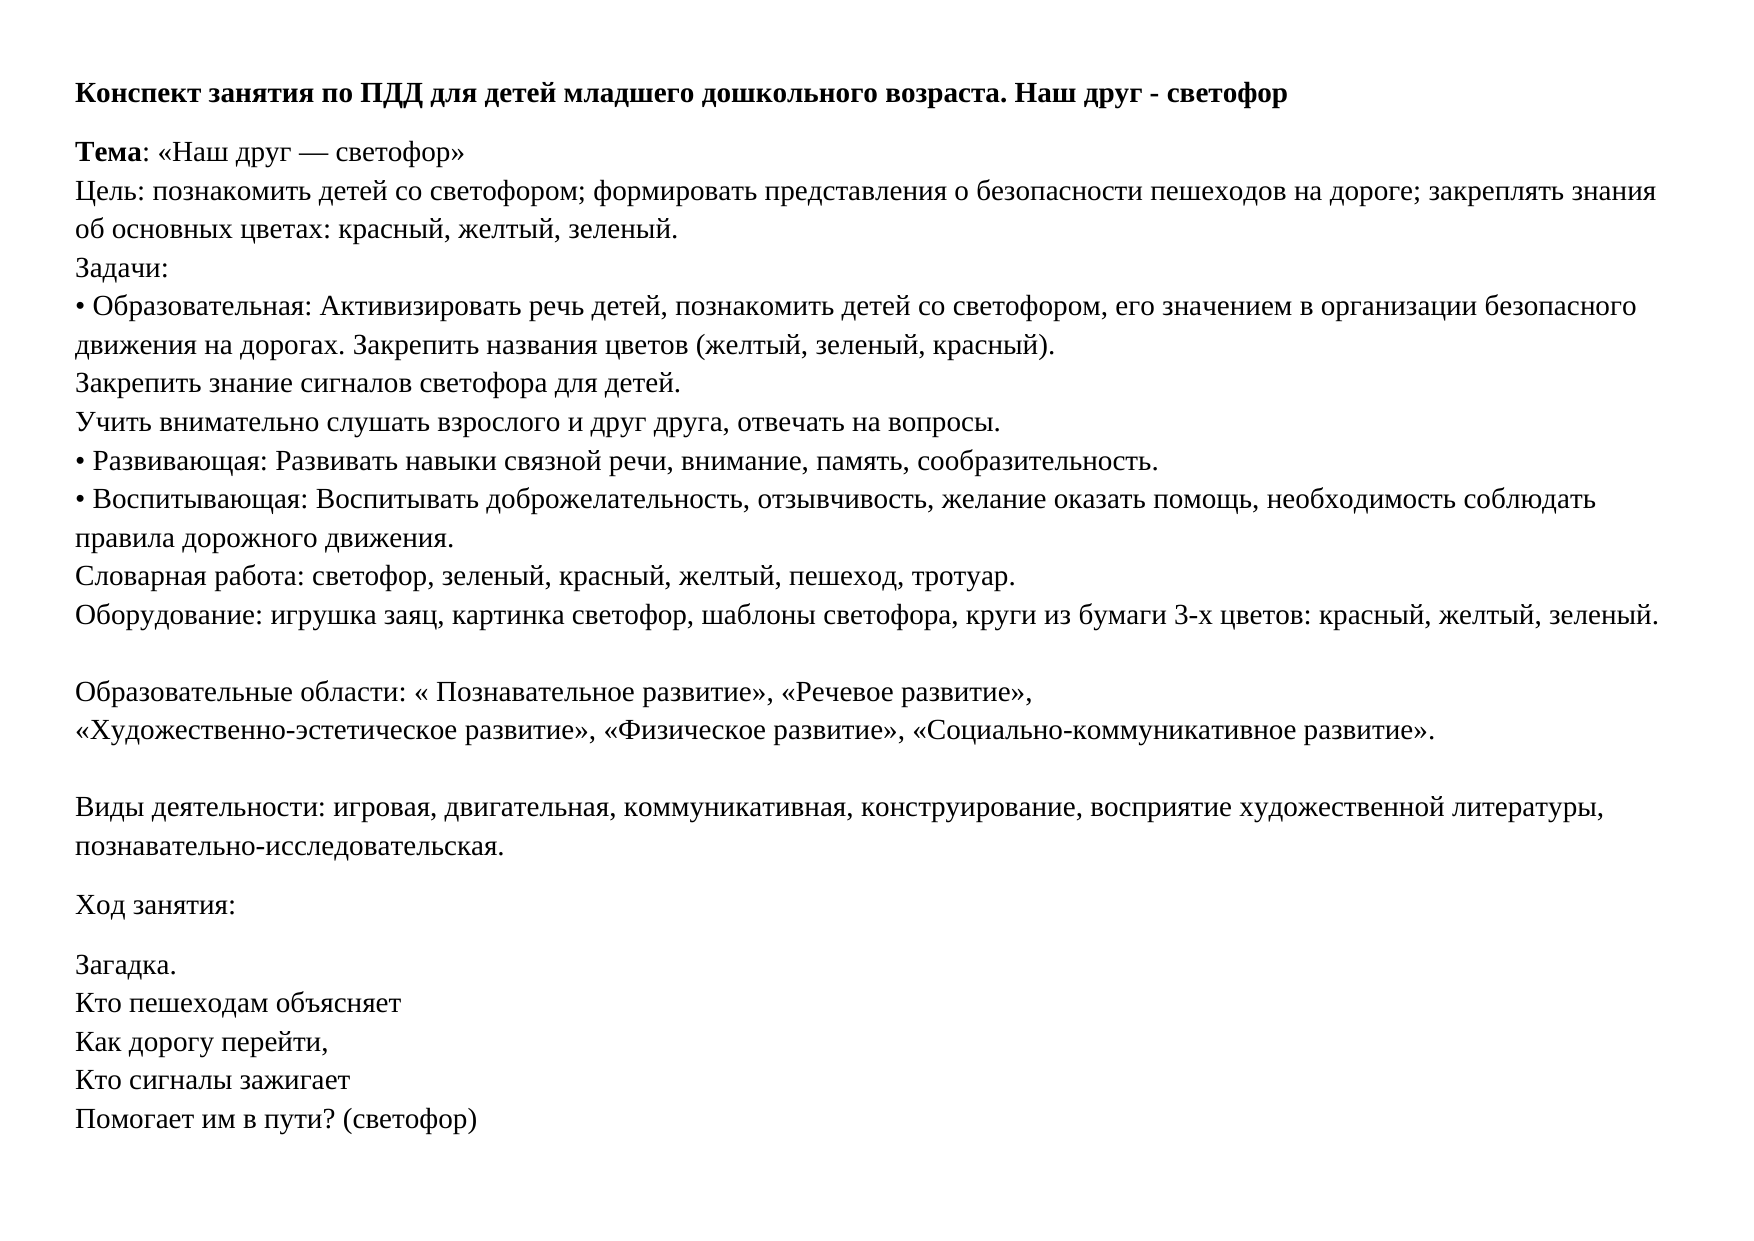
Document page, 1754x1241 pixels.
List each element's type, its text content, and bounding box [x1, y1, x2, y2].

text Конспект занятия по ПДД для детей младшего дошкольного возраста. Наш друг - светофор [75, 75, 1679, 108]
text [75, 947, 1679, 1134]
text Тема: «Наш друг — светофор» Цель: познакомить детей со светофором; формировать представления о безопасности пешеходов на дороге; закреплять знания об основных цветах: красный, желтый, зеленый. Задачи: • Образовательная: Активизировать речь детей, познакомить детей со светофором, его значением в организации безопасного движения на дорогах. Закрепить названия цветов (желтый, зеленый, красный). Закрепить знание сигналов светофора для детей. Учить внимательно слушать взрослого и друг друга, отвечать на вопросы. • Развивающая: Развивать навыки связной речи, внимание, память, сообразительность. • Воспитывающая: Воспитывать доброжелательность, отзывчивость, желание оказать помощь, необходимость соблюдать правила дорожного движения. Словарная работа: светофор, зеленый, красный, желтый, пешеход, тротуар. Оборудование: игрушка заяц, картинка светофор, шаблоны светофора, круги из бумаги 3-х цветов: красный, желтый, зеленый. Образовательные области: « Познавательное развитие», «Речевое развитие», «Художественно-эстетическое развитие», «Физическое развитие», «Социально-коммуникативное развитие». Виды деятельности: игровая, двигательная, коммуникативная, конструирование, восприятие художественной литературы, познавательно-исследовательская. [75, 134, 1679, 862]
text Ход занятия: [75, 887, 1679, 921]
